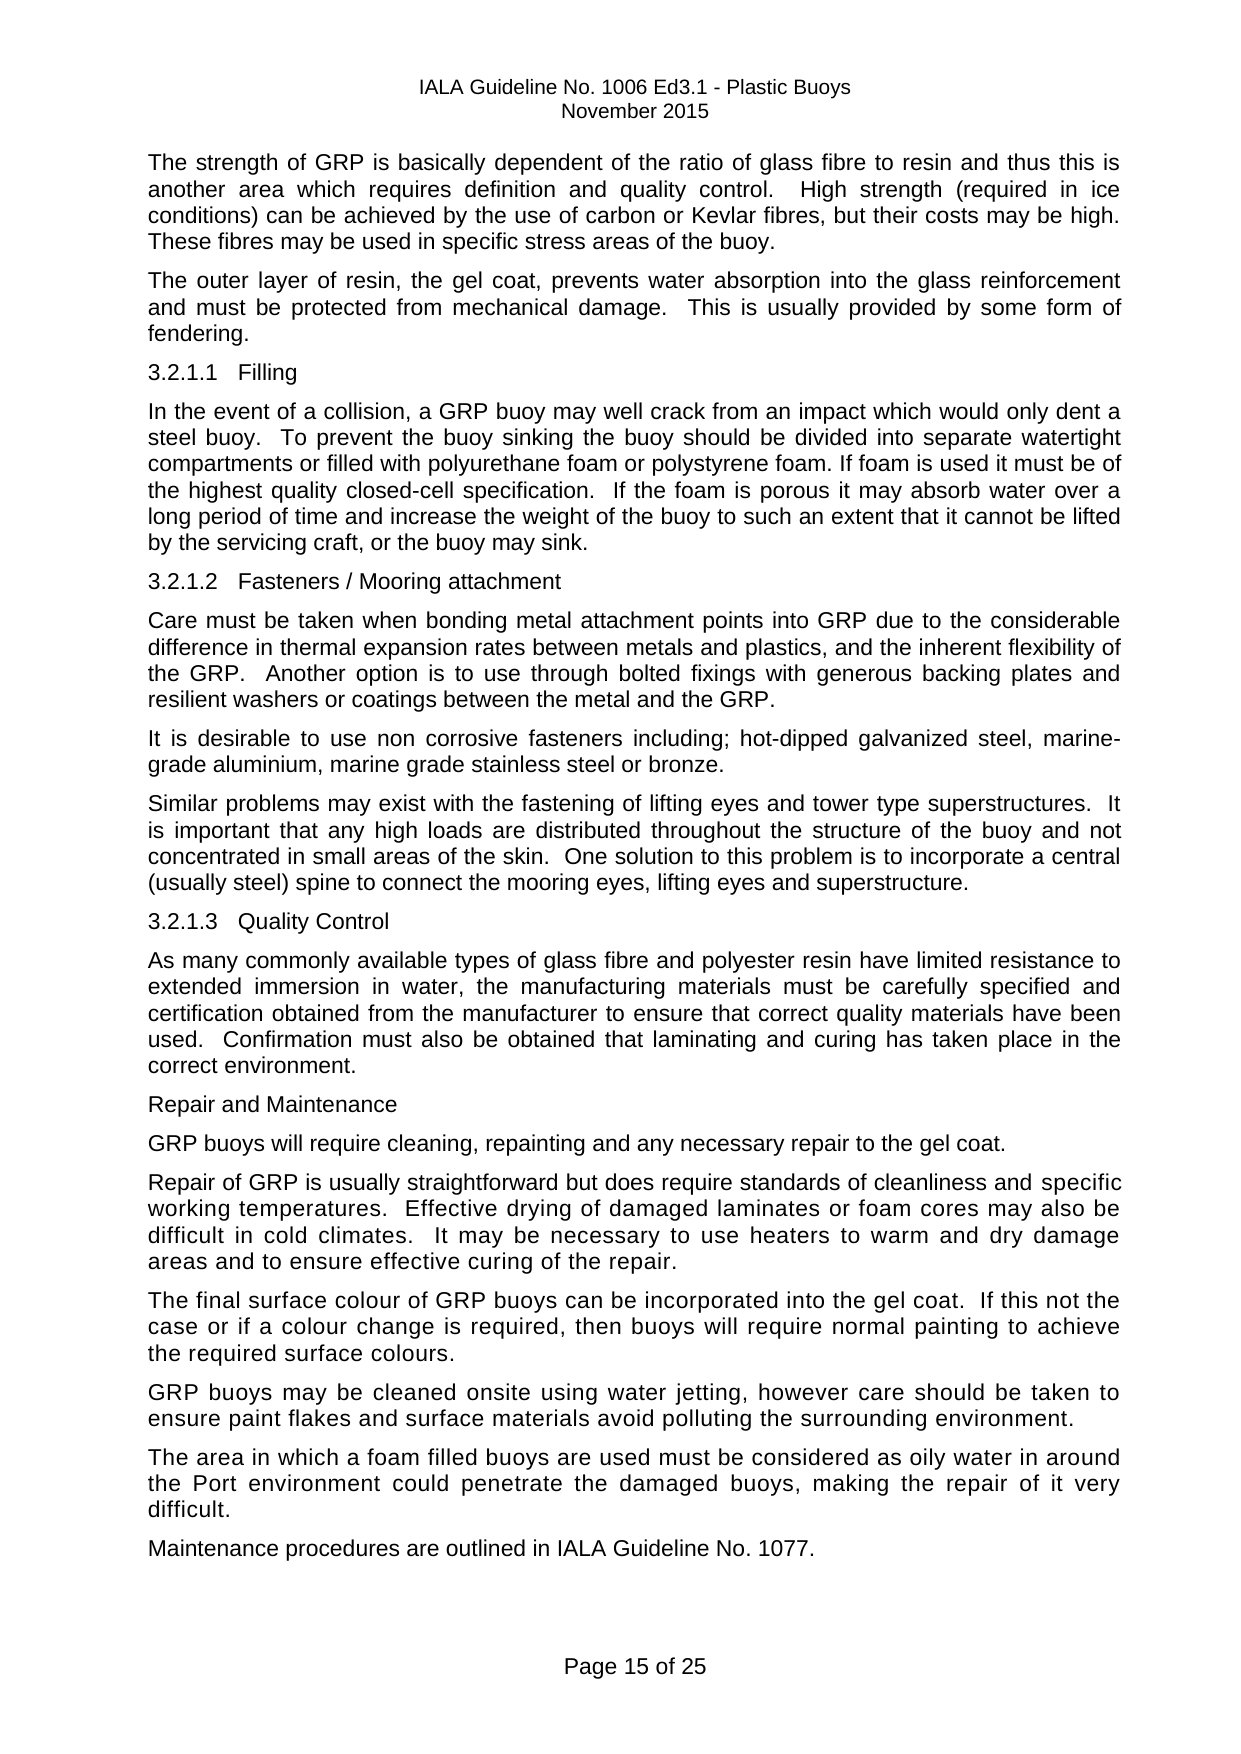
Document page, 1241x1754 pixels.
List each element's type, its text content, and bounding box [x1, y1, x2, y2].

text It is desirable to use non corrosive fasteners including; hot-dipped galvanized steel, marine-grade aluminium, marine grade stainless steel or bronze. [148, 725, 1122, 778]
text The final surface colour of GRP buoys can be incorporated into the gel coat. If this not the case or if a colour change is required, then buoys will require normal painting to achieve the required surface colours. [148, 1287, 1122, 1366]
text Repair of GRP is usually straightforward but does require standards of cleanliness and specific working temperatures. Effective drying of damaged laminates or foam cores may also be difficult in cold climates. It may be necessary to use heaters to warm and dry damage areas and to ensure effective curing of the repair. [148, 1169, 1122, 1274]
text The outer layer of resin, the gel coat, prevents water absorption into the glass reinforcement and must be protected from mechanical damage. This is usually provided by some form of fendering. [148, 267, 1122, 346]
subtitle Quality Control [148, 908, 1122, 934]
subtitle Fasteners / Mooring attachment [148, 568, 1122, 594]
text GRP buoys will require cleaning, repainting and any necessary repair to the gel coat. [148, 1130, 1122, 1156]
subtitle Repair and Maintenance [148, 1091, 1122, 1118]
text As many commonly available types of glass fibre and polyester resin have limited resistance to extended immersion in water, the manufacturing materials must be carefully specified and certification obtained from the manufacturer to ensure that correct quality materials have been used. Confirmation must also be obtained that laminating and curing has taken place in the correct environment. [148, 947, 1122, 1079]
text In the event of a collision, a GRP buoy may well crack from an impact which would only dent a steel buoy. To prevent the buoy sinking the buoy should be divided into separate watertight compartments or filled with polyurethane foam or polystyrene foam. If foam is used it must be of the highest quality closed-cell specification. If the foam is porous it may absorb water over a long period of time and increase the weight of the buoy to such an extent that it cannot be lifted by the servicing craft, or the buoy may sink. [148, 398, 1122, 556]
text Care must be taken when bonding metal attachment points into GRP due to the considerable difference in thermal expansion rates between metals and plastics, and the inherent flexibility of the GRP. Another option is to use through bolted fixings with generous backing plates and resilient washers or coatings between the metal and the GRP. [148, 607, 1122, 712]
text Maintenance procedures are outlined in IALA Guideline No. 1077. [148, 1535, 1122, 1562]
subtitle Filling [148, 359, 1122, 385]
text The area in which a foam filled buoys are used must be considered as oily water in around the Port environment could penetrate the damaged buoys, making the repair of it very difficult. [148, 1444, 1122, 1523]
text Similar problems may exist with the fastening of lifting eyes and tower type superstructures. It is important that any high loads are distributed throughout the structure of the buoy and not concentrated in small areas of the skin. One solution to this problem is to incorporate a central (usually steel) spine to connect the mooring eyes, lifting eyes and superstructure. [148, 790, 1122, 896]
text GRP buoys may be cleaned onsite using water jetting, however care should be taken to ensure paint flakes and surface materials avoid polluting the surrounding environment. [148, 1378, 1122, 1431]
text The strength of GRP is basically dependent of the ratio of glass fibre to resin and thus this is another area which requires definition and quality control. High strength (required in ice conditions) can be achieved by the use of carbon or Kevlar fibres, but their costs may be high. These fibres may be used in specific stress areas of the buoy. [148, 149, 1122, 255]
